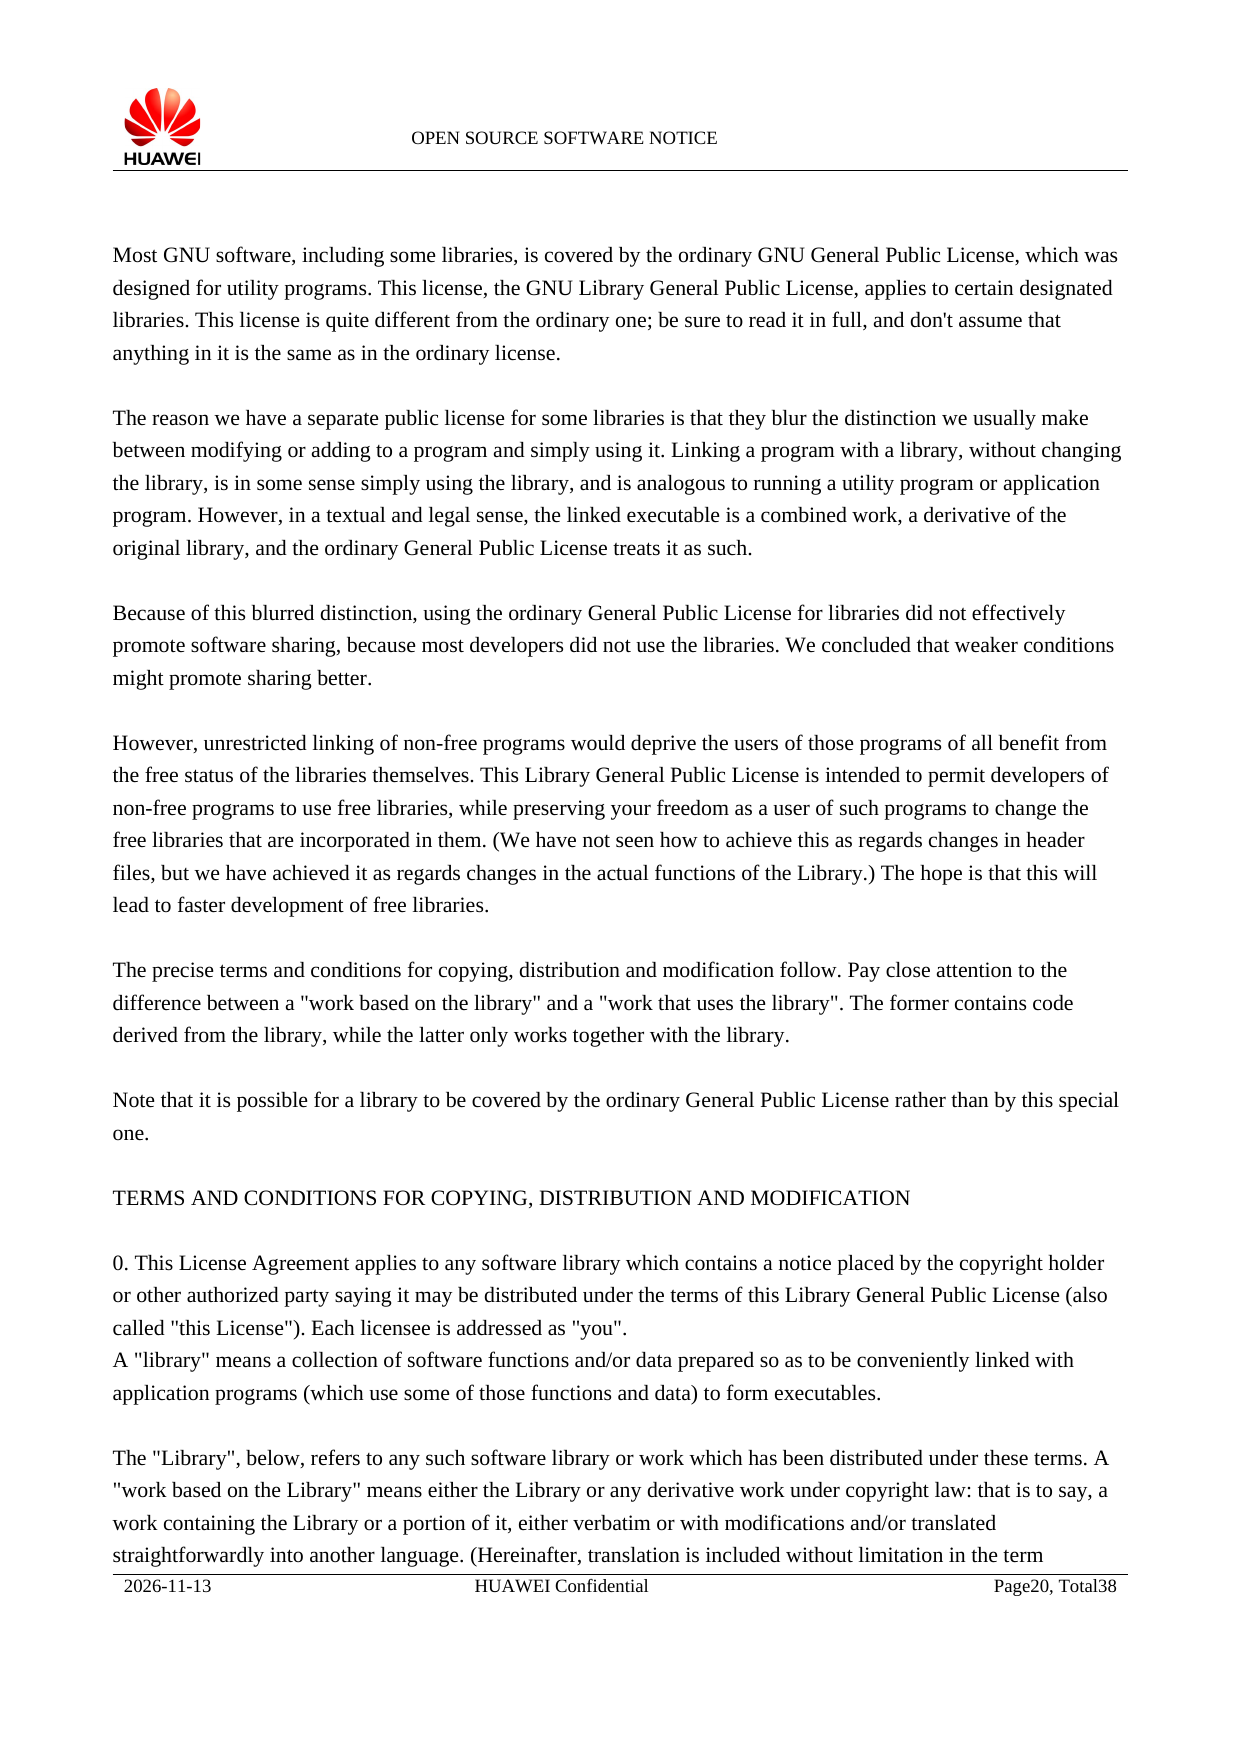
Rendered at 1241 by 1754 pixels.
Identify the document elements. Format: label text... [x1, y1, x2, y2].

text A "library" means a collection of software functions and/or data prepared so as to be conveniently linked with application programs (which use some of those functions and data) to form executables. [112, 1344, 1128, 1409]
text The precise terms and conditions for copying, distribution and modification follow. Pay close attention to the difference between a "work based on the library" and a "work that uses the library". The former contains code derived from the library, while the latter only works together with the library. [112, 954, 1128, 1051]
text Most GNU software, including some libraries, is covered by the ordinary GNU General Public License, which was designed for utility programs. This license, the GNU Library General Public License, applies to certain designated libraries. This license is quite different from the ordinary one; be sure to read it in full, and don't assume that anything in it is the same as in the ordinary license. [112, 239, 1128, 369]
text However, unrestricted linking of non-free programs would deprive the users of those programs of all benefit from the free status of the libraries themselves. This Library General Public License is intended to permit developers of non-free programs to use free libraries, while preserving your freedom as a user of such programs to change the free libraries that are incorporated in them. (We have not seen how to achieve this as regards changes in header files, but we have achieved it as regards changes in the actual functions of the Library.) The hope is that this will lead to faster development of free libraries. [112, 726, 1128, 921]
text Because of this blurred distinction, using the ordinary General Public License for libraries did not effectively promote software sharing, because most developers did not use the libraries. We concluded that weaker conditions might promote sharing better. [112, 596, 1128, 694]
text The reason we have a separate public license for some libraries is that they blur the distinction we usually make between modifying or adding to a program and simply using it. Linking a program with a library, without changing the library, is in some sense simply using the library, and is analogous to running a utility program or application program. However, in a textual and legal sense, the linked executable is a combined work, a derivative of the original library, and the ordinary General Public License treats it as such. [112, 401, 1128, 564]
picture [124, 88, 201, 165]
text Note that it is possible for a library to be covered by the ordinary General Public License rather than by this special one. [112, 1084, 1128, 1149]
text TERMS AND CONDITIONS FOR COPYING, DISTRIBUTION AND MODIFICATION [112, 1181, 1128, 1214]
text 0. This License Agreement applies to any software library which contains a notice placed by the copyright holder or other authorized party saying it may be distributed under the terms of this Library General Public License (also called "this License"). Each licensee is addressed as "you". [112, 1246, 1128, 1344]
